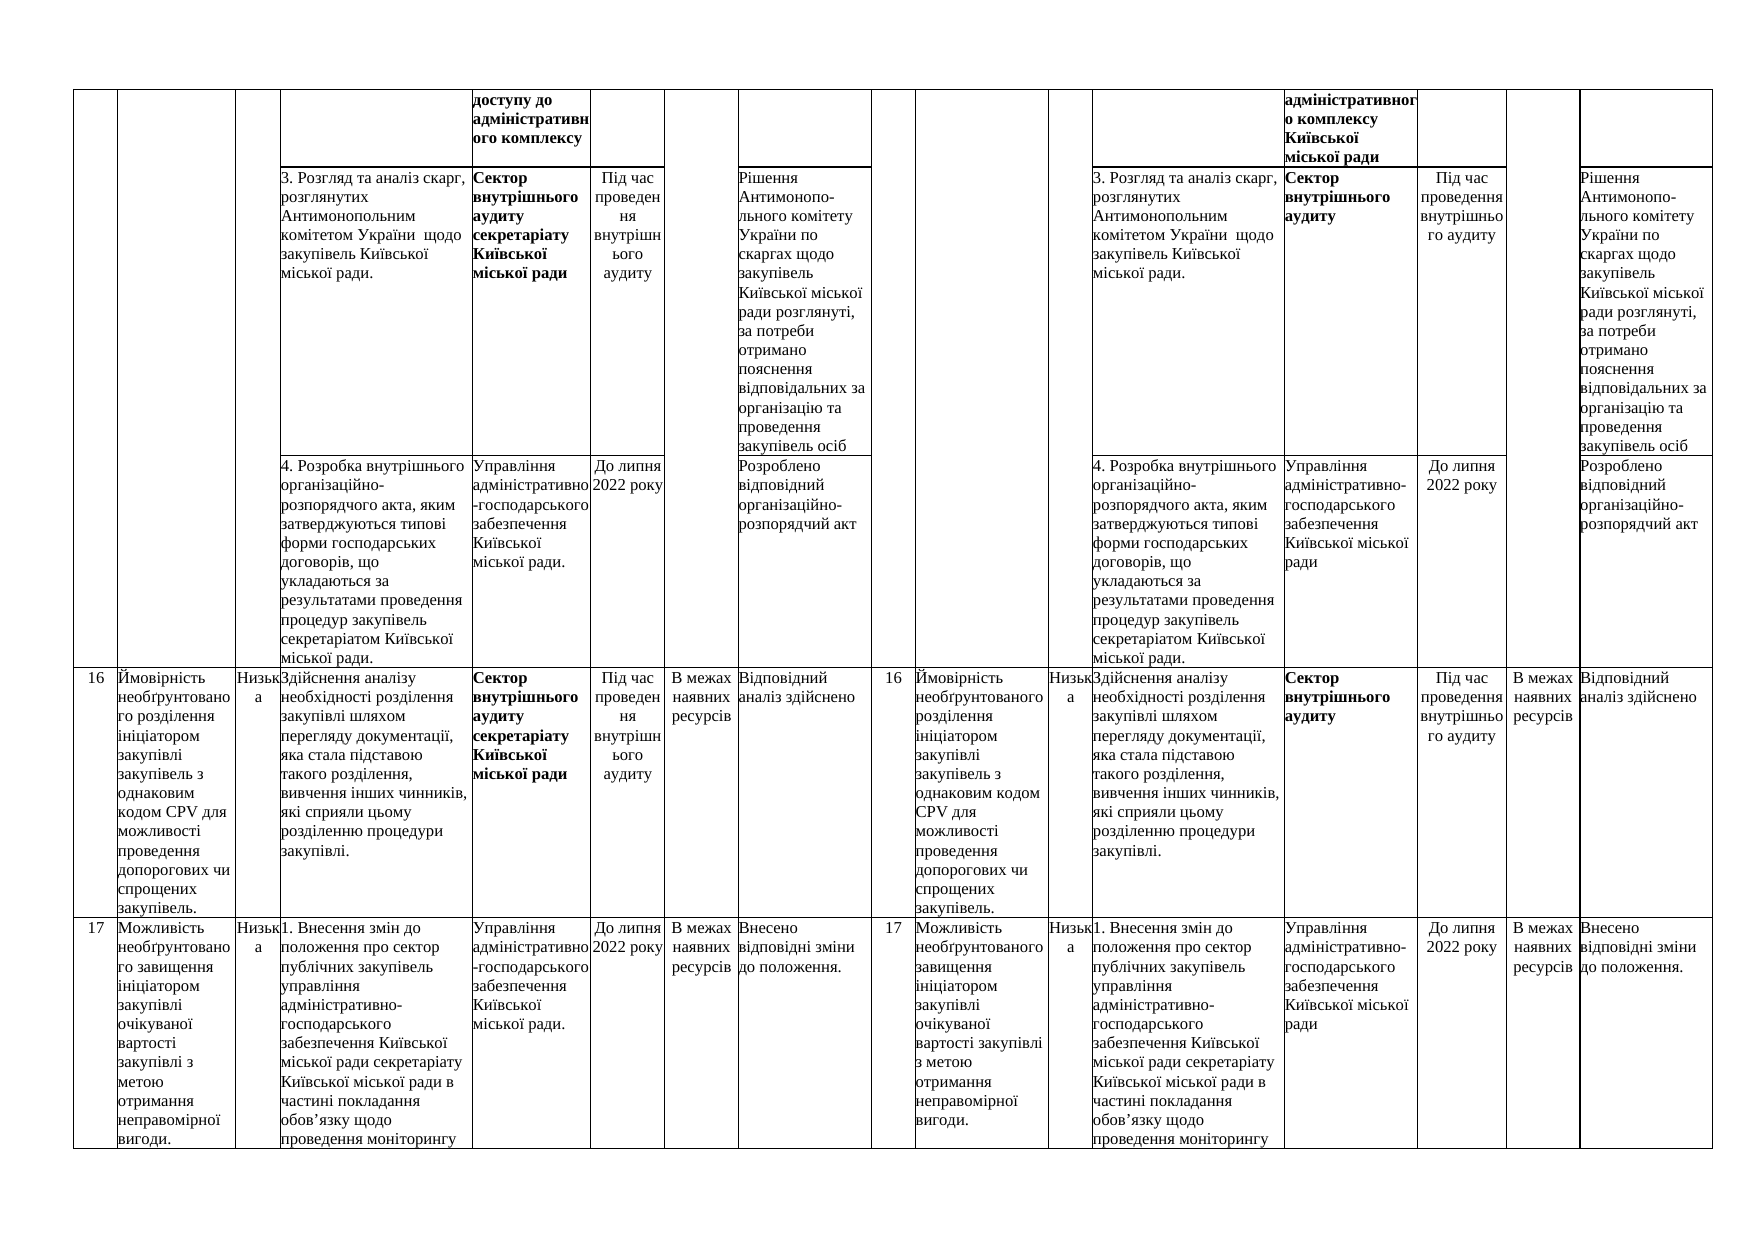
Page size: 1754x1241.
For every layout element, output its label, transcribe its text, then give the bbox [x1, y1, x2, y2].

table_cell Низька [1049, 918, 1092, 1148]
table_cell Сектор внутрішнього аудиту секретаріату Київської міської ради [473, 668, 590, 917]
table_cell До липня 2022 року [591, 456, 664, 667]
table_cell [118, 918, 235, 1148]
table_cell 4. Розробка внутрішнього організаційно-розпорядчого акта, яким затверджуються типові форми господарських договорів, що укладаються за результатами проведення процедур закупівель секретаріатом Київської міської ради. [1093, 456, 1284, 667]
table_cell Сектор внутрішнього аудиту [1285, 668, 1417, 917]
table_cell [281, 90, 472, 166]
table_cell 3. Розгляд та аналіз скарг, розглянутих Антимонопольним комітетом України щодо закупівель Київської міської ради. [281, 168, 472, 455]
table_cell Під час проведення внутрішнього аудиту [1418, 668, 1506, 917]
table_cell Рішення Антимонопо-льного комітету України по скаргах щодо закупівель Київської міської ради розглянуті, за потреби отримано пояснення відповідальних за організацію та проведення закупівель осіб [1581, 168, 1712, 455]
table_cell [739, 90, 871, 166]
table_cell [916, 918, 1048, 1148]
table_cell Ймовірність необґрунтованого розділення ініціатором закупівлі закупівель з однаковим кодом CPV для можливості проведення допорогових чи спрощених закупівель. [916, 668, 1048, 917]
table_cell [1093, 918, 1284, 1148]
table_cell Розроблено відповідний організаційно-розпорядчий акт [739, 456, 871, 667]
table_cell 16 [872, 668, 915, 917]
table_cell Низька [236, 918, 280, 1148]
table_cell Здійснення аналізу необхідності розділення закупівлі шляхом перегляду документації, яка стала підставою такого розділення, вивчення інших чинників, які сприяли цьому розділенню процедури закупівлі. [281, 668, 472, 917]
table_cell В межах наявних ресурсів [1507, 668, 1579, 917]
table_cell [1285, 918, 1417, 1148]
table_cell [1418, 90, 1506, 166]
table_cell Сектор внутрішнього аудиту [1285, 168, 1417, 455]
table_cell Відповідний аналіз здійснено [1581, 668, 1712, 917]
table_cell Низька [1049, 668, 1092, 917]
table_cell Низька [236, 668, 280, 917]
table_cell Розроблено відповідний організаційно-розпорядчий акт [1581, 456, 1712, 667]
table_cell До липня 2022 року [1418, 918, 1506, 1148]
table_cell 4. Розробка внутрішнього організаційно-розпорядчого акта, яким затверджуються типові форми господарських договорів, що укладаються за результатами проведення процедур закупівель секретаріатом Київської міської ради. [281, 456, 472, 667]
table_cell Відповідний аналіз здійснено [739, 668, 871, 917]
table_cell В межах наявних ресурсів [665, 668, 738, 917]
table_cell 3. Розгляд та аналіз скарг, розглянутих Антимонопольним комітетом України щодо закупівель Київської міської ради. [1093, 168, 1284, 455]
table_cell Здійснення аналізу необхідності розділення закупівлі шляхом перегляду документації, яка стала підставою такого розділення, вивчення інших чинників, які сприяли цьому розділенню процедури закупівлі. [1093, 668, 1284, 917]
table_cell Під час проведення внутрішнього аудиту [1418, 168, 1506, 455]
table_cell Під час проведення внутрішнього аудиту [591, 668, 664, 917]
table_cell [739, 918, 871, 1148]
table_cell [281, 918, 472, 1148]
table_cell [665, 918, 738, 1148]
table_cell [1507, 918, 1579, 1148]
table_cell До липня 2022 року [1418, 456, 1506, 667]
table_cell Сектор внутрішнього аудиту секретаріату Київської міської ради [473, 168, 590, 455]
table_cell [1093, 90, 1284, 166]
table_cell Рішення Антимонопо-льного комітету України по скаргах щодо закупівель Київської міської ради розглянуті, за потреби отримано пояснення відповідальних за організацію та проведення закупівель осіб [739, 168, 871, 455]
table_cell 17 [872, 918, 915, 1148]
table_cell 16 [74, 668, 117, 917]
table_cell 17 [74, 918, 117, 1148]
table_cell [1581, 918, 1712, 1148]
table_cell Управління адміністративно-господарського забезпечення Київської міської ради. [473, 456, 590, 667]
table_cell Під час проведення внутрішнього аудиту [591, 168, 664, 455]
table_cell Управління адміністративно-господарського забезпечення Київської міської ради [1285, 456, 1417, 667]
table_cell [473, 90, 590, 166]
table_cell Ймовірність необґрунтованого розділення ініціатором закупівлі закупівель з однаковим кодом CPV для можливості проведення допорогових чи спрощених закупівель. [118, 668, 235, 917]
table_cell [591, 90, 664, 166]
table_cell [1285, 90, 1417, 166]
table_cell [473, 918, 590, 1148]
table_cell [1581, 90, 1712, 166]
table_cell До липня 2022 року [591, 918, 664, 1148]
